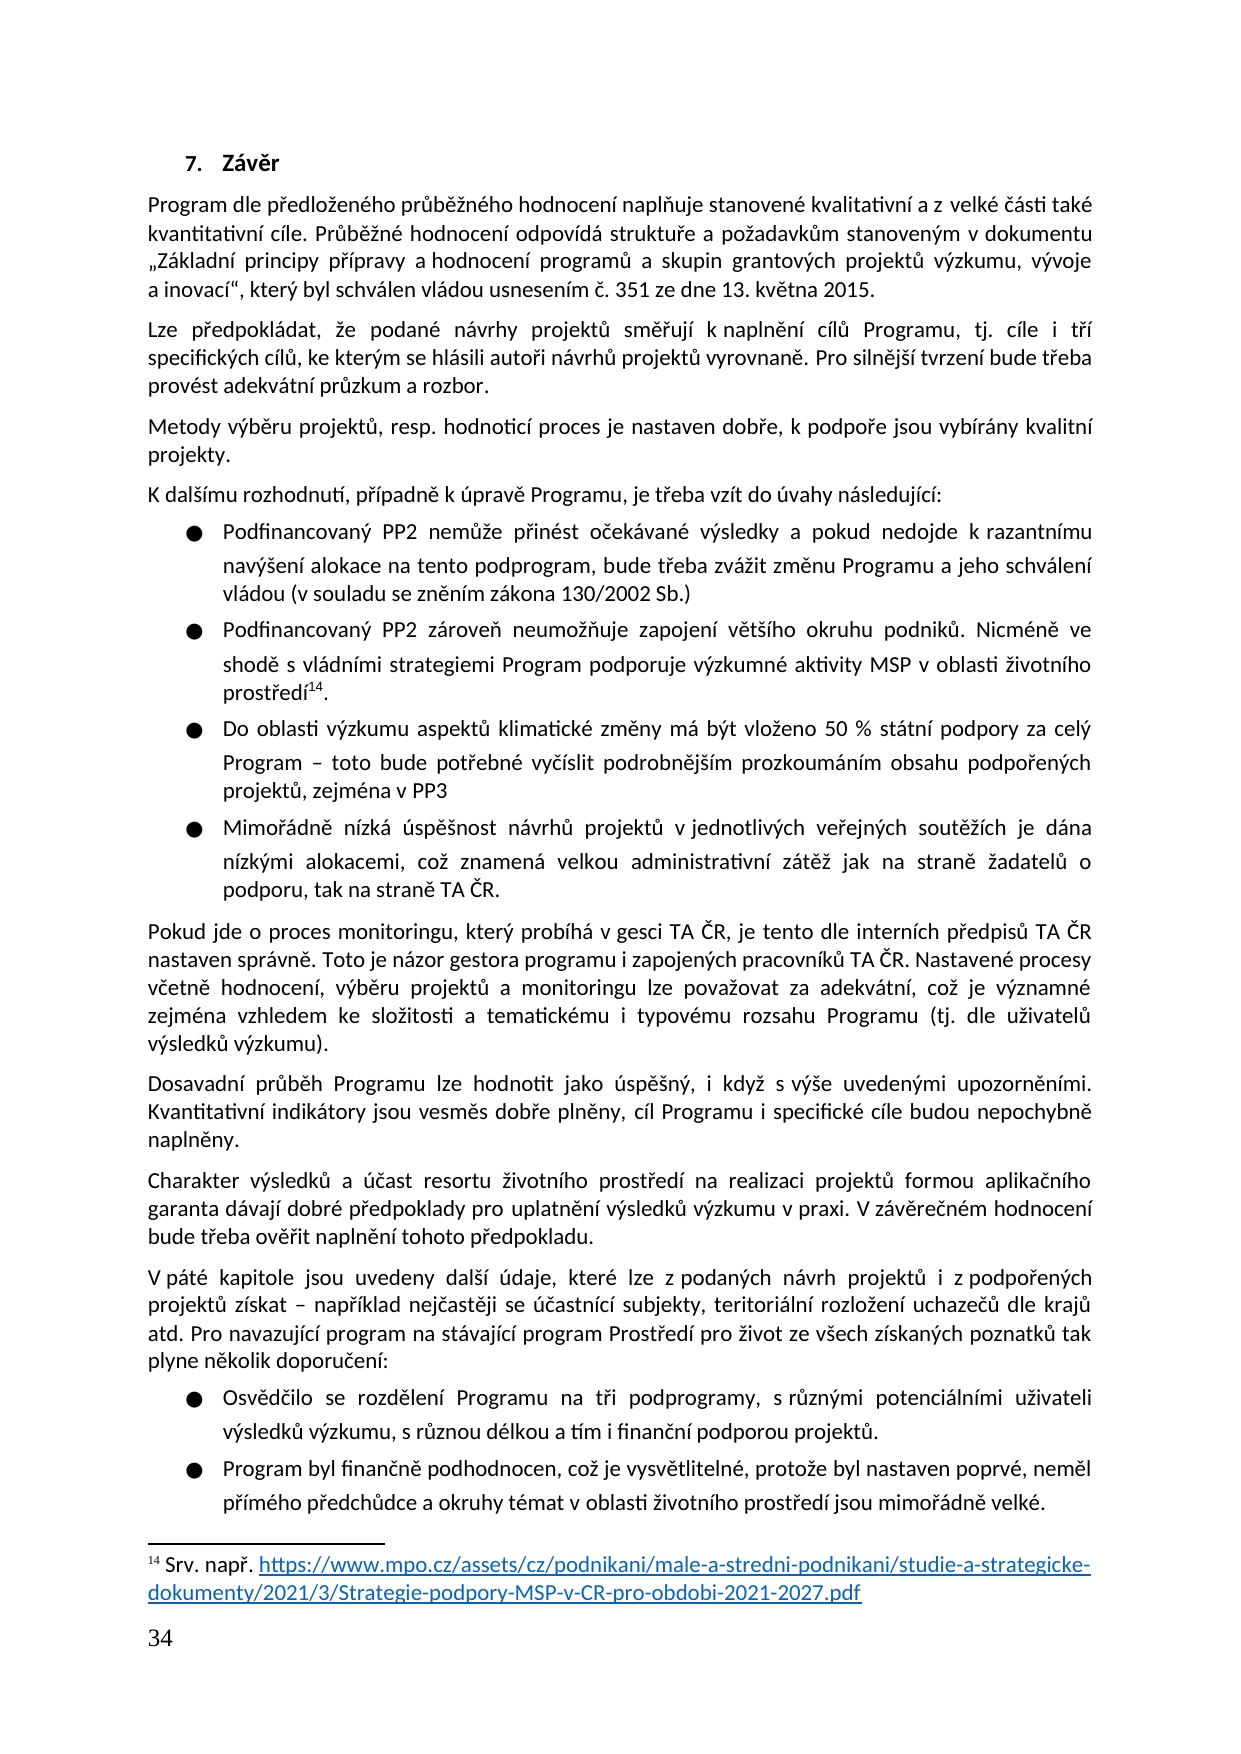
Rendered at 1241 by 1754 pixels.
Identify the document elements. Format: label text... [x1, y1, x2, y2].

list Program byl finančně podhodnocen, což je vysvětlitelné, protože byl nastaven poprvé, neměl přímého předchůdce a okruhy témat v oblasti životního prostředí jsou mimořádně velké. [185, 1445, 1093, 1516]
text Závěr [185, 148, 1093, 178]
list Osvědčilo se rozdělení Programu na tři podprogramy, s různými potenciálními uživateli výsledků výzkumu, s různou délkou a tím i finanční podporou projektů. [185, 1375, 1093, 1445]
text Metody výběru projektů, resp. hodnoticí proces je nastaven dobře, k podpoře jsou vybírány kvalitní projekty. [148, 412, 1093, 468]
text V páté kapitole jsou uvedeny další údaje, které lze z podaných návrh projektů i z podpořených projektů získat – například nejčastěji se účastnící subjekty, teritoriální rozložení uchazečů dle krajů atd. Pro navazující program na stávající program Prostředí pro život ze všech získaných poznatků tak plyne několik doporučení: [148, 1263, 1093, 1375]
text Pokud jde o proces monitoringu, který probíhá v gesci TA ČR, je tento dle interních předpisů TA ČR nastaven správně. Toto je názor gestora programu i zapojených pracovníků TA ČR. Nastavené procesy včetně hodnocení, výběru projektů a monitoringu lze považovat za adekvátní, což je významné zejména vzhledem ke složitosti a tematickému i typovému rozsahu Programu (tj. dle uživatelů výsledků výzkumu). [148, 916, 1093, 1057]
list Do oblasti výzkumu aspektů klimatické změny má být vloženo 50 % státní podpory za celý Program – toto bude potřebné vyčíslit podrobnějším prozkoumáním obsahu podpořených projektů, zejména v PP3 [185, 706, 1093, 804]
list Mimořádně nízká úspěšnost návrhů projektů v jednotlivých veřejných soutěžích je dána nízkými alokacemi, což znamená velkou administrativní zátěž jak na straně žadatelů o podporu, tak na straně TA ČR. [185, 804, 1093, 903]
list Podfinancovaný PP2 nemůže přinést očekávané výsledky a pokud nedojde k razantnímu navýšení alokace na tento podprogram, bude třeba zvážit změnu Programu a jeho schválení vládou (v souladu se zněním zákona 130/2002 Sb.) [185, 508, 1093, 607]
text Program dle předloženého průběžného hodnocení naplňuje stanovené kvalitativní a z velké části také kvantitativní cíle. Průběžné hodnocení odpovídá struktuře a požadavkům stanoveným v dokumentu „Základní principy přípravy a hodnocení programů a skupin grantových projektů výzkumu, vývoje a inovací“, který byl schválen vládou usnesením č. 351 ze dne 13. května 2015. [148, 191, 1093, 303]
list Podfinancovaný PP2 zároveň neumožňuje zapojení většího okruhu podniků. Nicméně ve shodě s vládními strategiemi Program podporuje výzkumné aktivity MSP v oblasti životního prostředí. [185, 607, 1093, 706]
text Charakter výsledků a účast resortu životního prostředí na realizaci projektů formou aplikačního garanta dávají dobré předpoklady pro uplatnění výsledků výzkumu v praxi. V závěrečném hodnocení bude třeba ověřit naplnění tohoto předpokladu. [148, 1166, 1093, 1250]
text Lze předpokládat, že podané návrhy projektů směřují k naplnění cílů Programu, tj. cíle i tří specifických cílů, ke kterým se hlásili autoři návrhů projektů vyrovnaně. Pro silnější tvrzení bude třeba provést adekvátní průzkum a rozbor. [148, 315, 1093, 399]
text Dosavadní průběh Programu lze hodnotit jako úspěšný, i když s výše uvedenými upozorněními. Kvantitativní indikátory jsou vesměs dobře plněny, cíl Programu i specifické cíle budou nepochybně naplněny. [148, 1069, 1093, 1153]
text K dalšímu rozhodnutí, případně k úpravě Programu, je třeba vzít do úvahy následující: [148, 480, 1093, 508]
